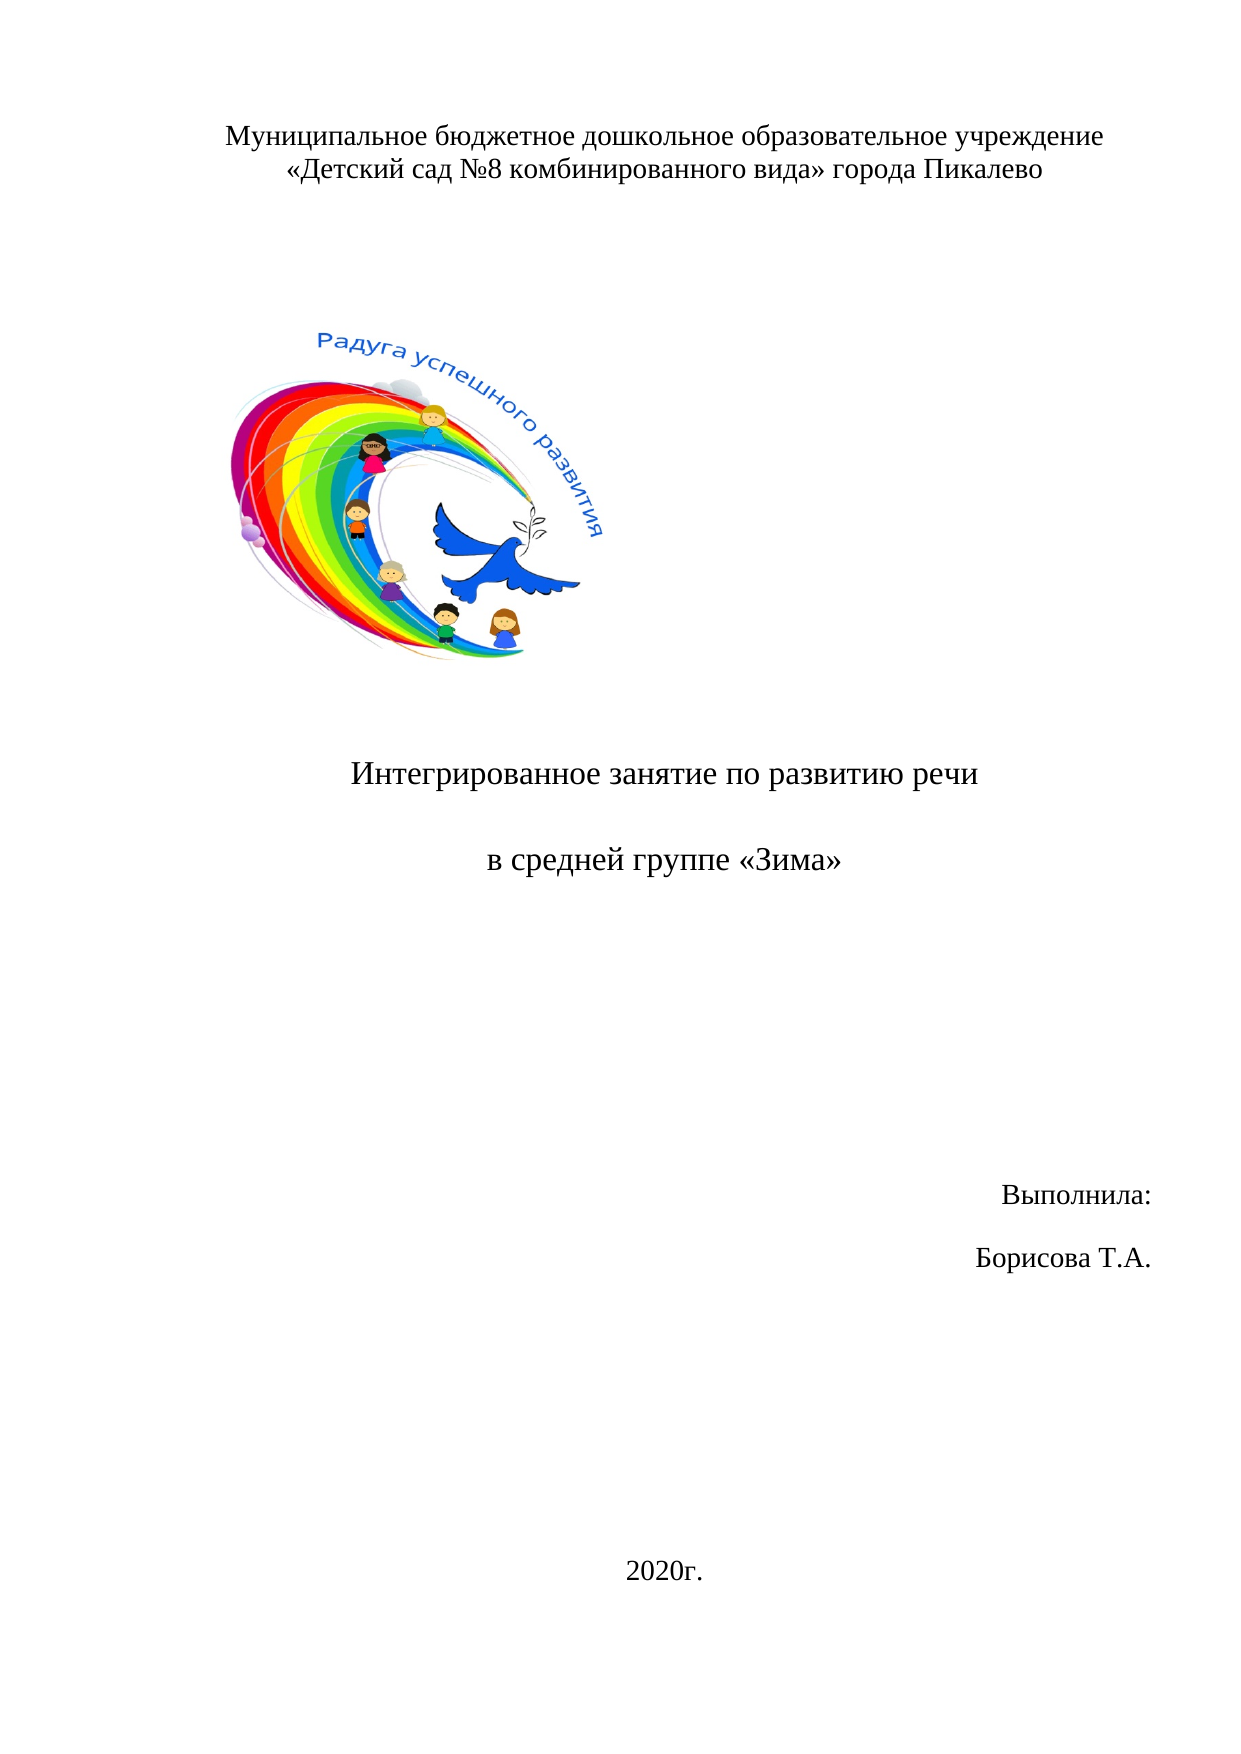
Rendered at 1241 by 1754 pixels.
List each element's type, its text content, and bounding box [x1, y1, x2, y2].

text Интегрированное занятие по развитию речи [177, 753, 1152, 791]
text Муниципальное бюджетное дошкольное образовательное учреждение «Детский сад №8 комбинированного вида» города Пикалево [177, 118, 1152, 185]
text 2020г. [177, 1553, 1152, 1587]
text Борисова Т.А. [177, 1240, 1152, 1273]
text в средней группе «Зима» [177, 840, 1152, 878]
text Выполнила: [177, 1177, 1152, 1211]
picture [177, 305, 634, 724]
